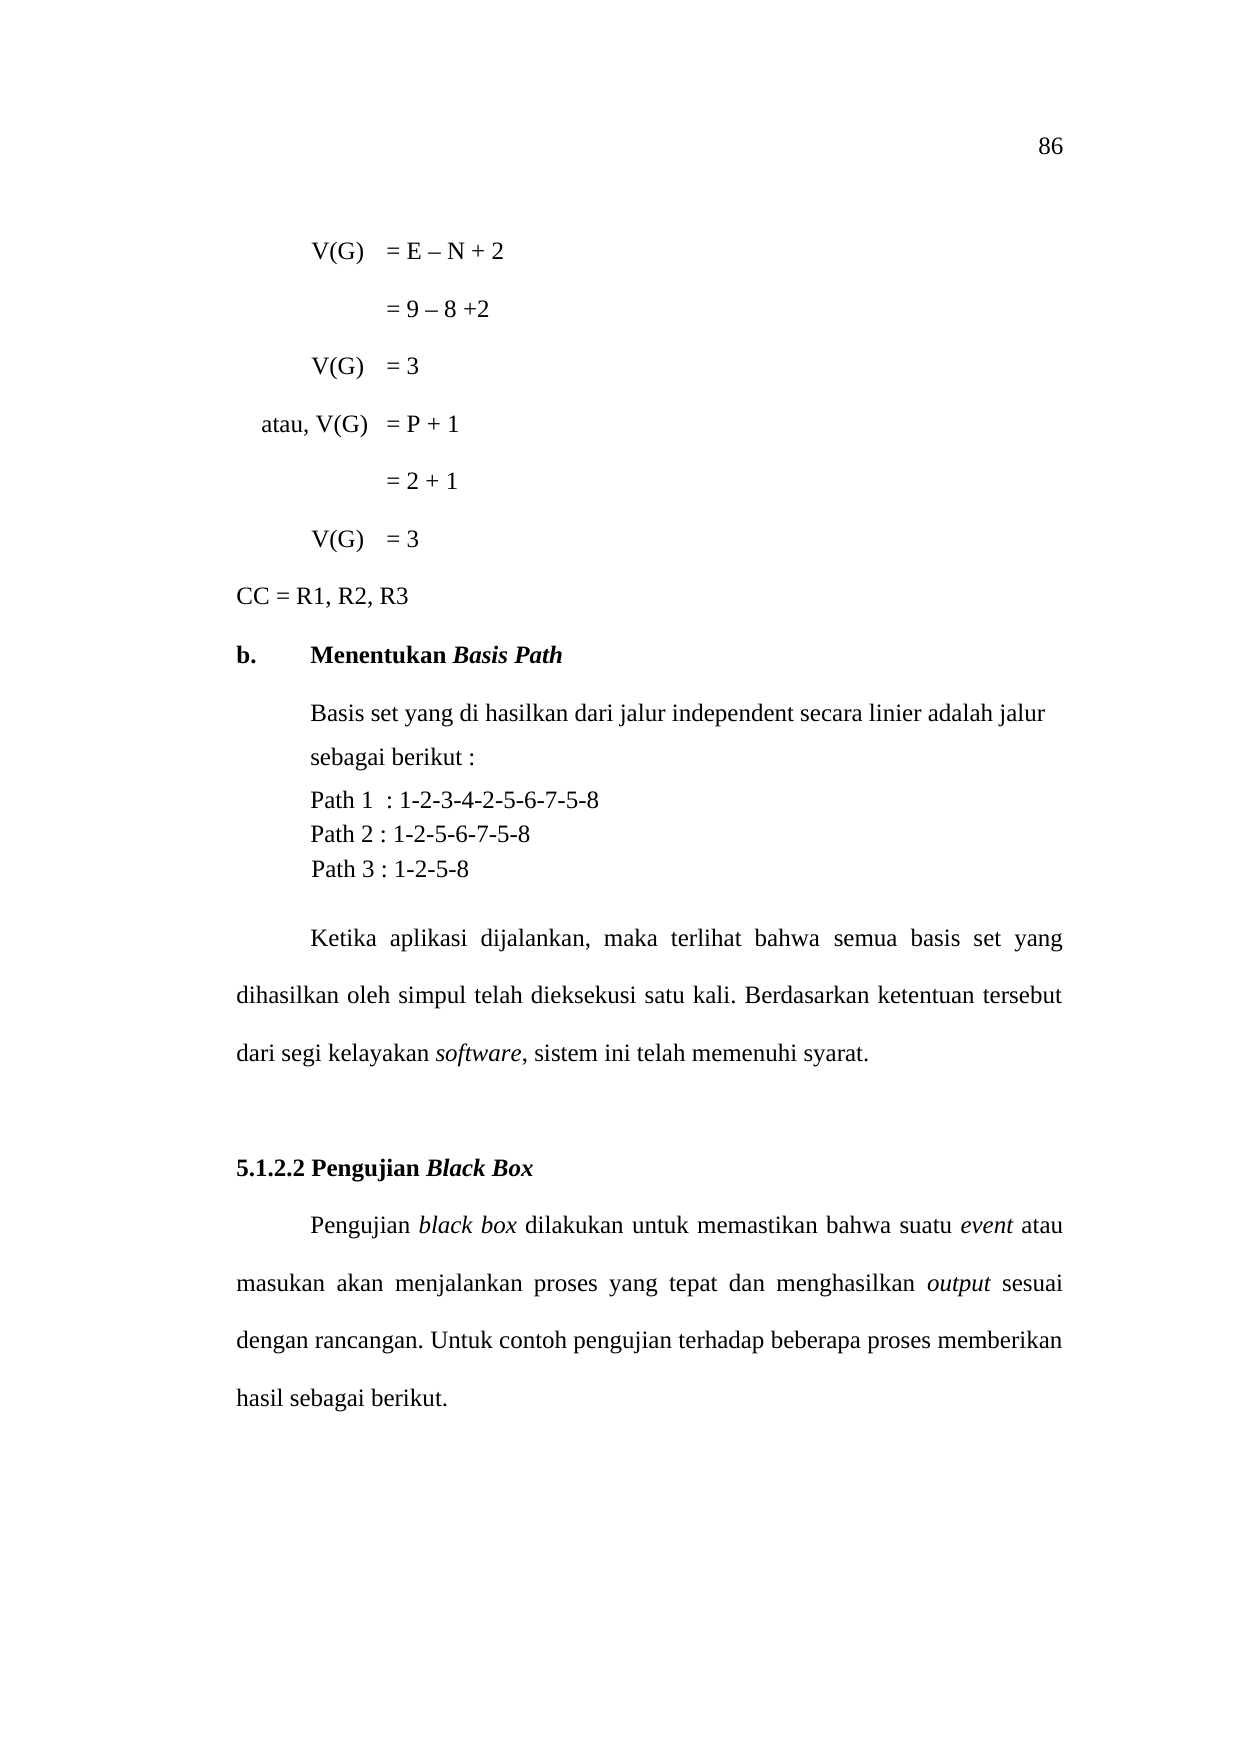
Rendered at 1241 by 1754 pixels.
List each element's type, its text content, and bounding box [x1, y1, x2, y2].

text atau, V(G) = P + 1 [236, 409, 1063, 437]
text = 2 + 1 [236, 466, 1063, 495]
text V(G) = E – N + 2 [236, 236, 1063, 265]
text = 9 – 8 +2 [236, 294, 1063, 322]
text Path 2 : 1-2-5-6-7-5-8 [236, 819, 1063, 848]
text Path 3 : 1-2-5-8 [236, 854, 1063, 882]
text Path 1 : 1-2-3-4-2-5-6-7-5-8 [236, 785, 1063, 813]
text Pengujian black box dilakukan untuk memastikan bahwa suatu event atau masukan akan menjalankan proses yang tepat dan menghasilkan output sesuai dengan rancangan. Untuk contoh pengujian terhadap beberapa proses memberikan hasil sebagai berikut. [236, 1210, 1063, 1411]
text CC = R1, R2, R3 [236, 581, 1063, 610]
list Basis set yang di hasilkan dari jalur independent secara linier adalah jalur sebagai berikut : [310, 698, 1063, 770]
list Menentukan Basis Path [236, 639, 1063, 669]
subtitle 5.1.2.2 Pengujian Black Box [236, 1153, 1063, 1181]
text V(G) = 3 [236, 524, 1063, 552]
text Ketika aplikasi dijalankan, maka terlihat bahwa semua basis set yang dihasilkan oleh simpul telah dieksekusi satu kali. Berdasarkan ketentuan tersebut dari segi kelayakan software, sistem ini telah memenuhi syarat. [236, 923, 1063, 1066]
text V(G) = 3 [236, 351, 1063, 380]
